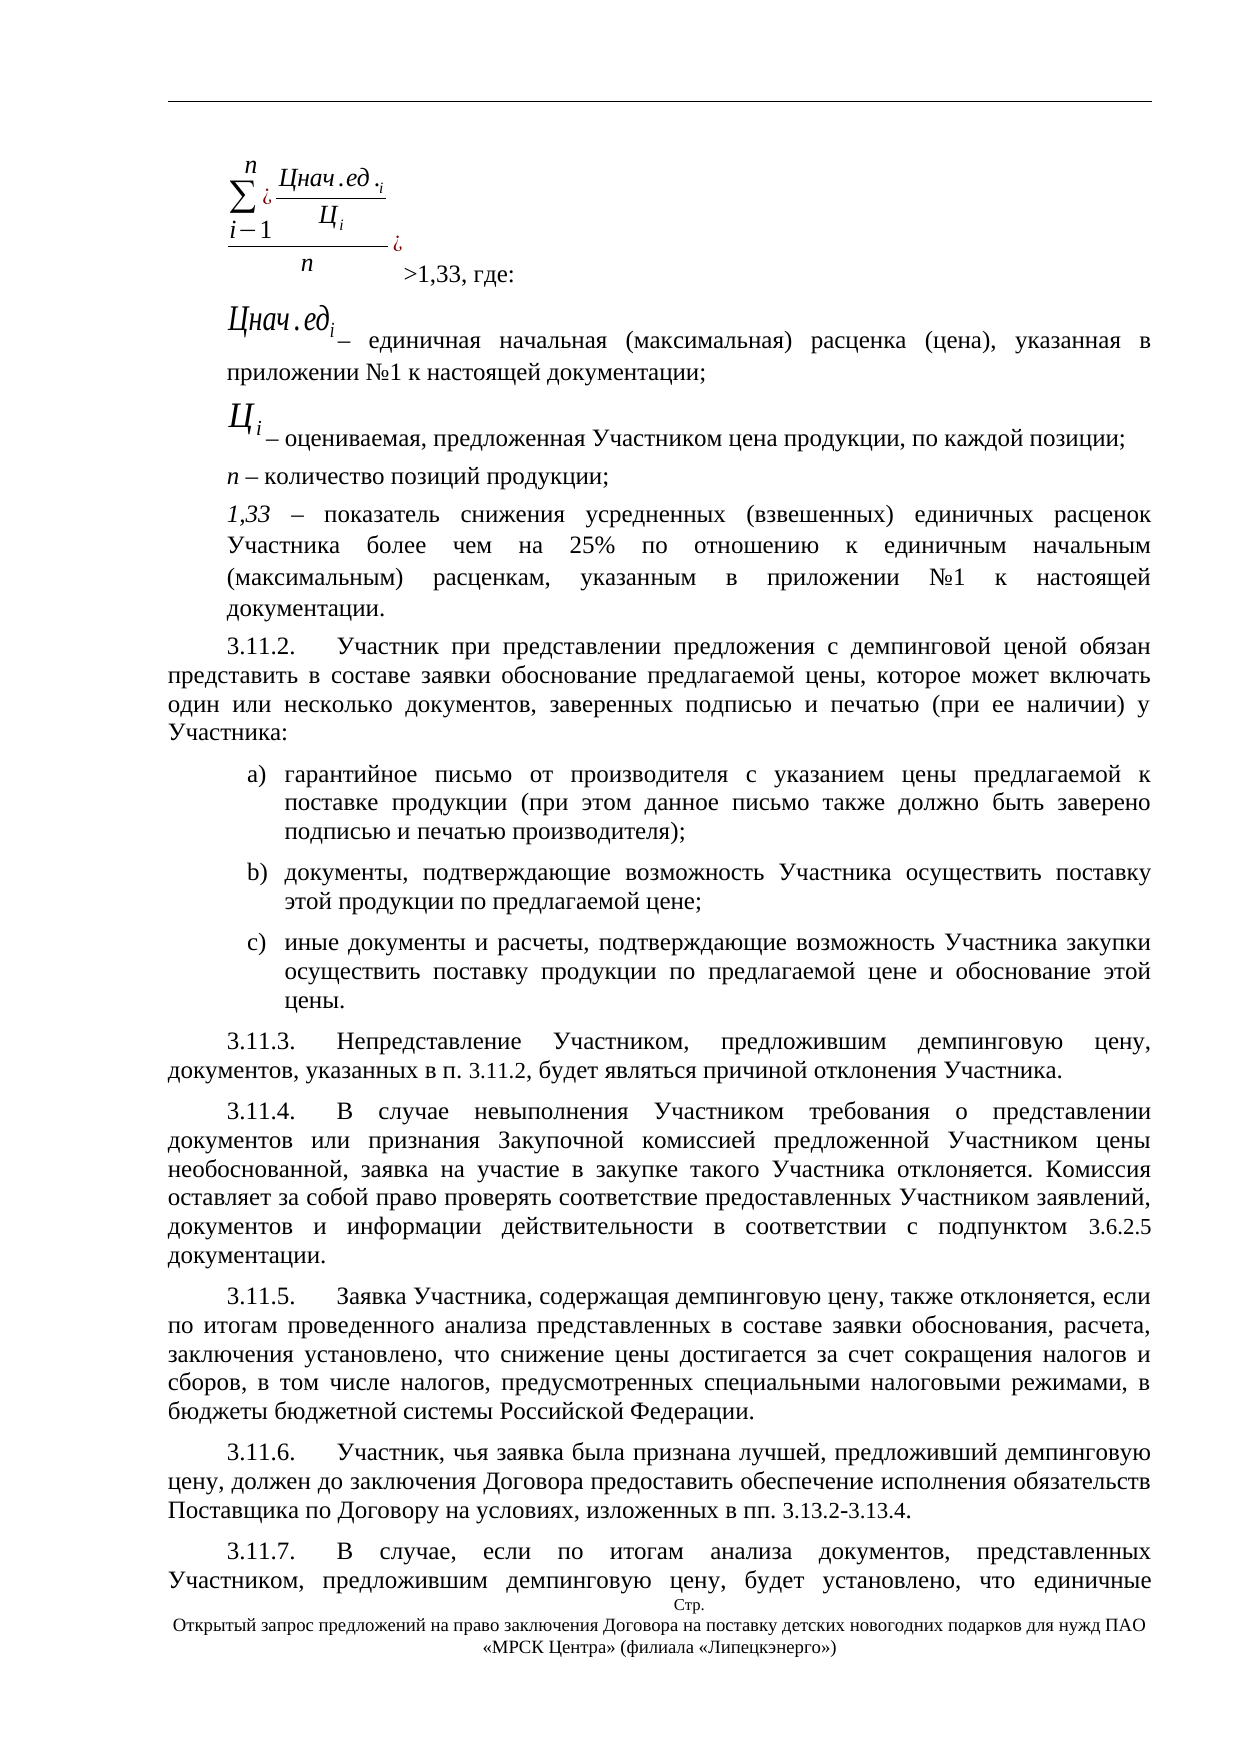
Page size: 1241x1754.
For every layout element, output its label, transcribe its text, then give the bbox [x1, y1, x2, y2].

subtitle n – количество позиций продукции; [227, 461, 1152, 490]
list Участник при представлении предложения с демпинговой ценой обязан представить в составе заявки обоснование предлагаемой цены, которое может включать один или несколько документов, заверенных подписью и печатью (при ее наличии) у Участника: [168, 631, 1152, 746]
subtitle – оцениваемая, предложенная Участником цена продукции, по каждой позиции; [227, 395, 1152, 452]
list Участник, чья заявка была признана лучшей, предложивший демпинговую цену, должен до заключения Договора предоставить обеспечение исполнения обязательств Поставщика по Договору на условиях, изложенных в пп. 3.13.2-3.13.4. [168, 1437, 1152, 1524]
list иные документы и расчеты, подтверждающие возможность Участника закупки осуществить поставку продукции по предлагаемой цене и обоснование этой цены. [247, 927, 1152, 1014]
subtitle >1,33, где: [227, 150, 1152, 288]
list Непредставление Участником, предложившим демпинговую цену, документов, указанных в п. 3.11.2, будет являться причиной отклонения Участника. [168, 1026, 1152, 1084]
subtitle – единичная начальная (максимальная) расценка (цена), указанная в приложении №1 к настоящей документации; [227, 297, 1152, 386]
list В случае невыполнения Участником требования о представлении документов или признания Закупочной комиссией предложенной Участником цены необоснованной, заявка на участие в закупке такого Участника отклоняется. Комиссия оставляет за собой право проверять соответствие предоставленных Участником заявлений, документов и информации действительности в соответствии с подпунктом 3.6.2.5 документации. [168, 1096, 1152, 1269]
list документы, подтверждающие возможность Участника осуществить поставку этой продукции по предлагаемой цене; [247, 857, 1152, 915]
list гарантийное письмо от производителя с указанием цены предлагаемой к поставке продукции (при этом данное письмо также должно быть заверено подписью и печатью производителя); [247, 759, 1152, 845]
subtitle 1,33 – показатель снижения усредненных (взвешенных) единичных расценок Участника более чем на 25% по отношению к единичным начальным (максимальным) расценкам, указанным в приложении №1 к настоящей документации. [227, 499, 1152, 622]
list Заявка Участника, содержащая демпинговую цену, также отклоняется, если по итогам проведенного анализа представленных в составе заявки обоснования, расчета, заключения установлено, что снижение цены достигается за счет сокращения налогов и сборов, в том числе налогов, предусмотренных специальными налоговыми режимами, в бюджеты бюджетной системы Российской Федерации. [168, 1281, 1152, 1425]
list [168, 1536, 1152, 1594]
